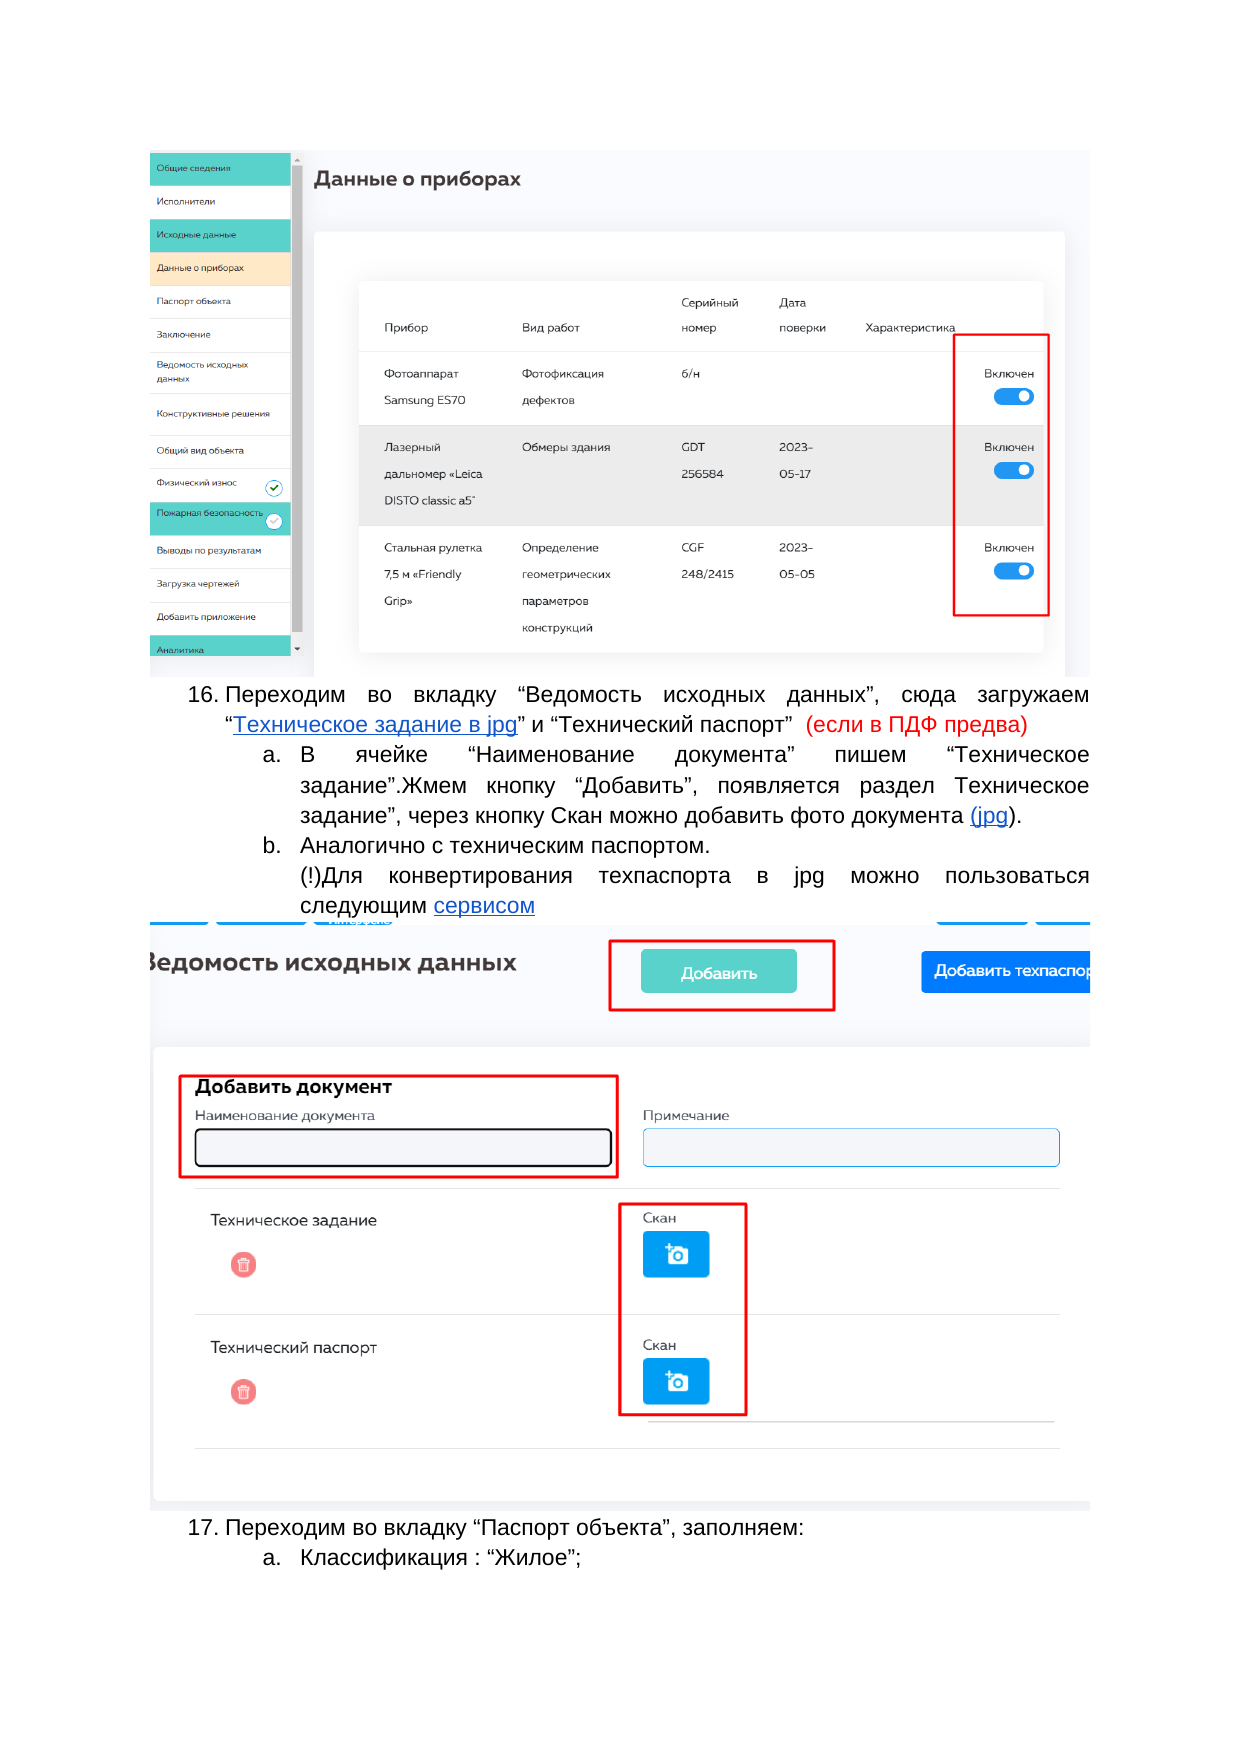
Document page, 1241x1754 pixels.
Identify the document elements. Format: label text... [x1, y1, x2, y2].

text (!)Для конвертирования техпаспорта в jpg можно пользоваться следующим сервисом [300, 862, 1090, 919]
list В ячейке “Наименование документа” пишем “Техническое задание”.Жмем кнопку “Добавить”, появляется раздел Техническое задание”, через кнопку Скан можно добавить фото документа (jpg). [262, 741, 1090, 828]
list Классификация : “Жилое”; [262, 1544, 1090, 1571]
list Аналогично с техническим паспортом. [262, 832, 1090, 858]
list Переходим во вкладку “Паспорт объекта”, заполняем: [187, 1514, 1090, 1540]
list Переходим во вкладку “Ведомость исходных данных”, сюда загружаем “Техническое задание в jpg” и “Технический паспорт” (если в ПДФ предва) [187, 681, 1090, 737]
picture [150, 922, 1091, 1511]
picture [150, 150, 1091, 677]
